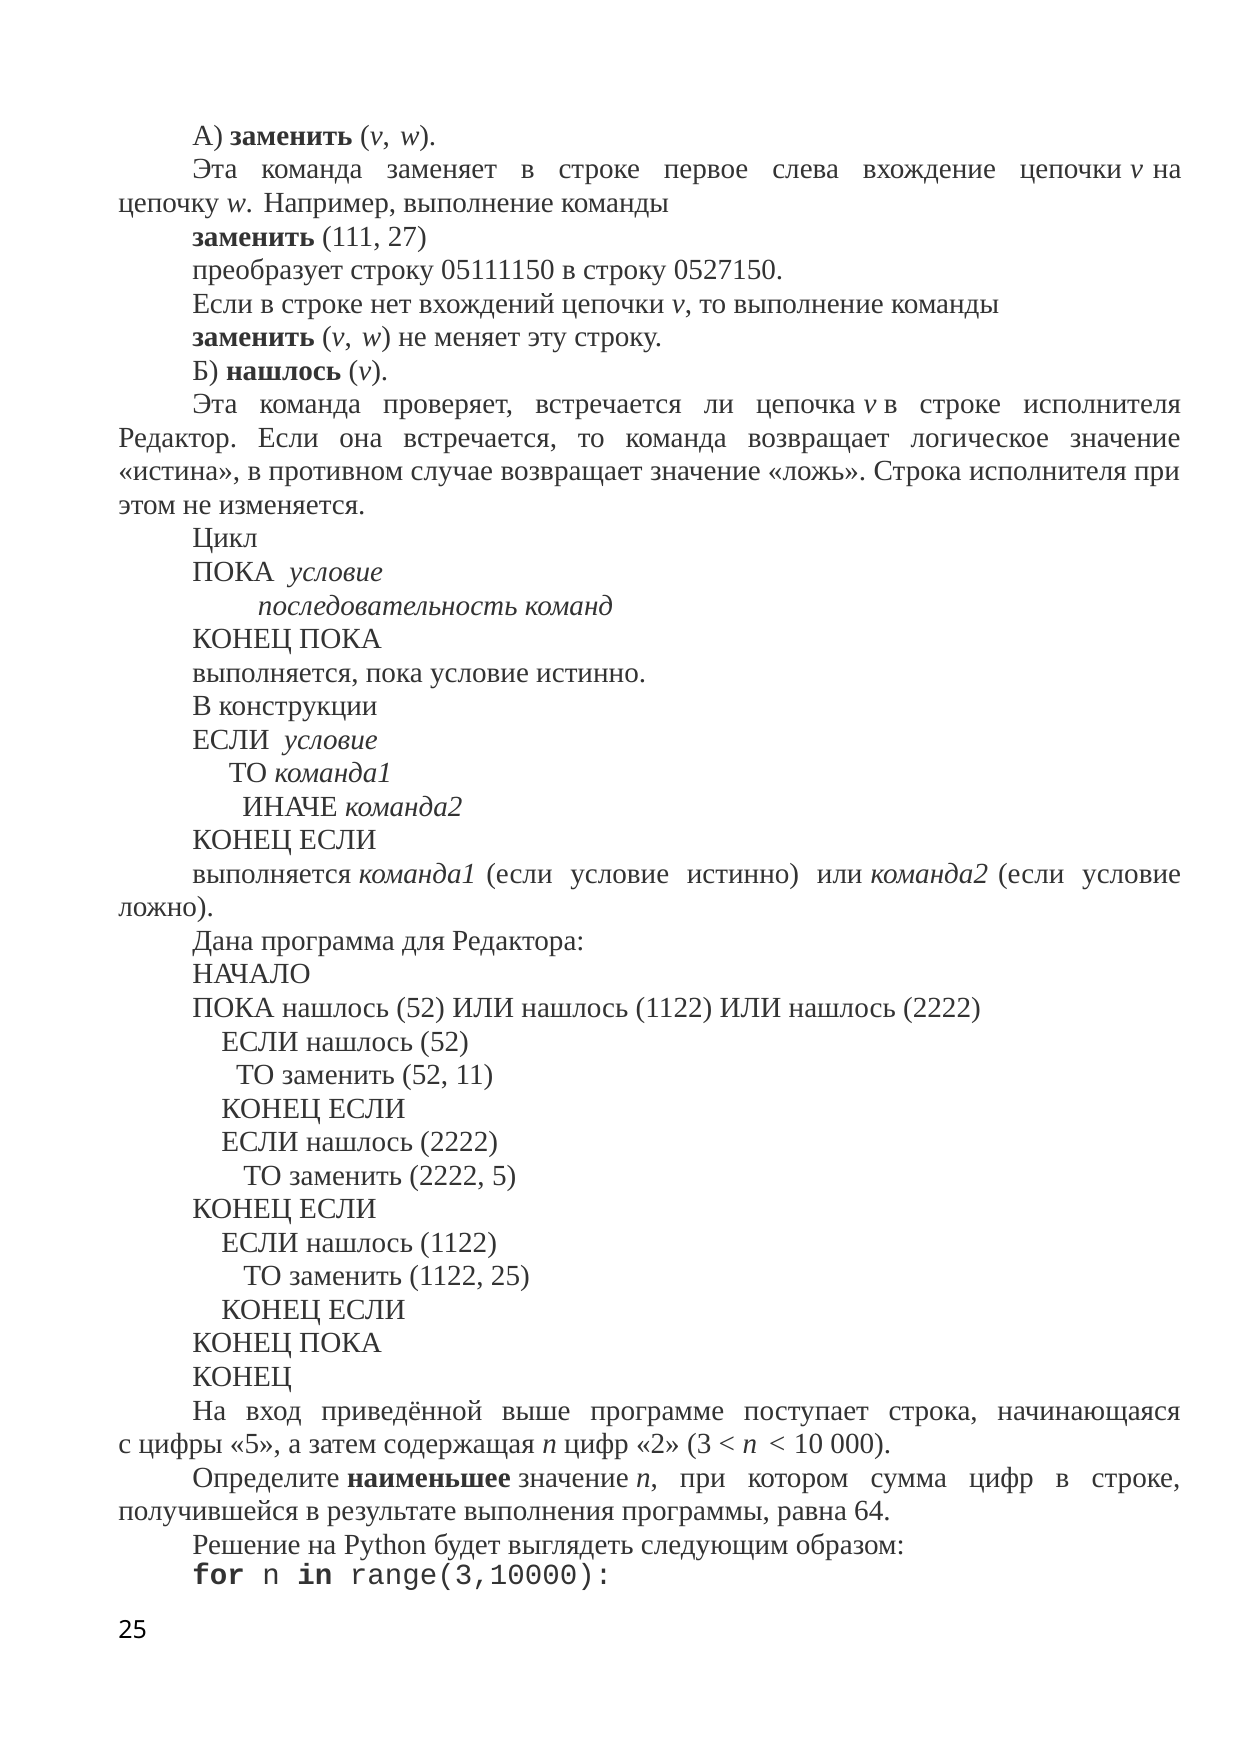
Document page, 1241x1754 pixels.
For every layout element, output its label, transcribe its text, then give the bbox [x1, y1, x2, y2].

text КОНЕЦ ЕСЛИ [118, 1292, 1181, 1326]
text В конструкции [118, 688, 1181, 722]
text Если в строке нет вхождений цепочки v, то выполнение команды [118, 286, 1181, 319]
text КОНЕЦ ПОКА [118, 1326, 1181, 1359]
text ПОКА нашлось (52) ИЛИ нашлось (1122) ИЛИ нашлось (2222) [118, 990, 1181, 1024]
text Дана программа для Редактора: [118, 923, 1181, 957]
text ИНАЧЕ команда2 [118, 789, 1181, 822]
text ТО заменить (1122, 25) [118, 1258, 1181, 1292]
text НАЧАЛО [118, 957, 1181, 990]
text заменить (v, w) не меняет эту строку. [118, 319, 1181, 353]
text ТО команда1 [118, 755, 1181, 789]
text выполняется команда1 (если условие истинно) или команда2 (если условие ложно). [118, 856, 1181, 923]
text выполняется, пока условие истинно. [118, 655, 1181, 688]
text преобразует строку 05111150 в строку 0527150. [118, 252, 1181, 286]
text КОНЕЦ [118, 1359, 1181, 1393]
text ТО заменить (52, 11) [118, 1057, 1181, 1091]
text КОНЕЦ ЕСЛИ [118, 822, 1181, 856]
text Решение на Python будет выглядеть следующим образом: [118, 1527, 1181, 1560]
text Эта команда заменяет в строке первое слева вхождение цепочки v на цепочку w. Например, выполнение команды [118, 152, 1181, 219]
text for n in range(3,10000): [118, 1560, 1181, 1593]
text ЕСЛИ нашлось (52) [118, 1024, 1181, 1057]
text ЕСЛИ нашлось (1122) [118, 1225, 1181, 1258]
text Цикл [118, 521, 1181, 554]
text КОНЕЦ ЕСЛИ [118, 1191, 1181, 1225]
text ПОКА условие [118, 554, 1181, 588]
text На вход приведённой выше программе поступает строка, начинающаяся с цифры «5», а затем содержащая n цифр «2» (3 < n < 10 000). [118, 1393, 1181, 1460]
text Определите наименьшее значение n, при котором сумма цифр в строке, получившейся в результате выполнения программы, равна 64. [118, 1460, 1181, 1527]
text Эта команда проверяет, встречается ли цепочка v в строке исполнителя Редактор. Если она встречается, то команда возвращает логическое значение «истина», в противном случае возвращает значение «ложь». Строка исполнителя при этом не изменяется. [118, 386, 1181, 521]
text ЕСЛИ условие [118, 722, 1181, 755]
text ТО заменить (2222, 5) [118, 1158, 1181, 1191]
text КОНЕЦ ЕСЛИ [118, 1091, 1181, 1124]
text А) заменить (v, w). [118, 118, 1181, 152]
text КОНЕЦ ПОКА [118, 621, 1181, 655]
text ЕСЛИ нашлось (2222) [118, 1124, 1181, 1158]
text Б) нашлось (v). [118, 353, 1181, 386]
text заменить (111, 27) [118, 219, 1181, 252]
text последовательность команд [118, 588, 1181, 621]
